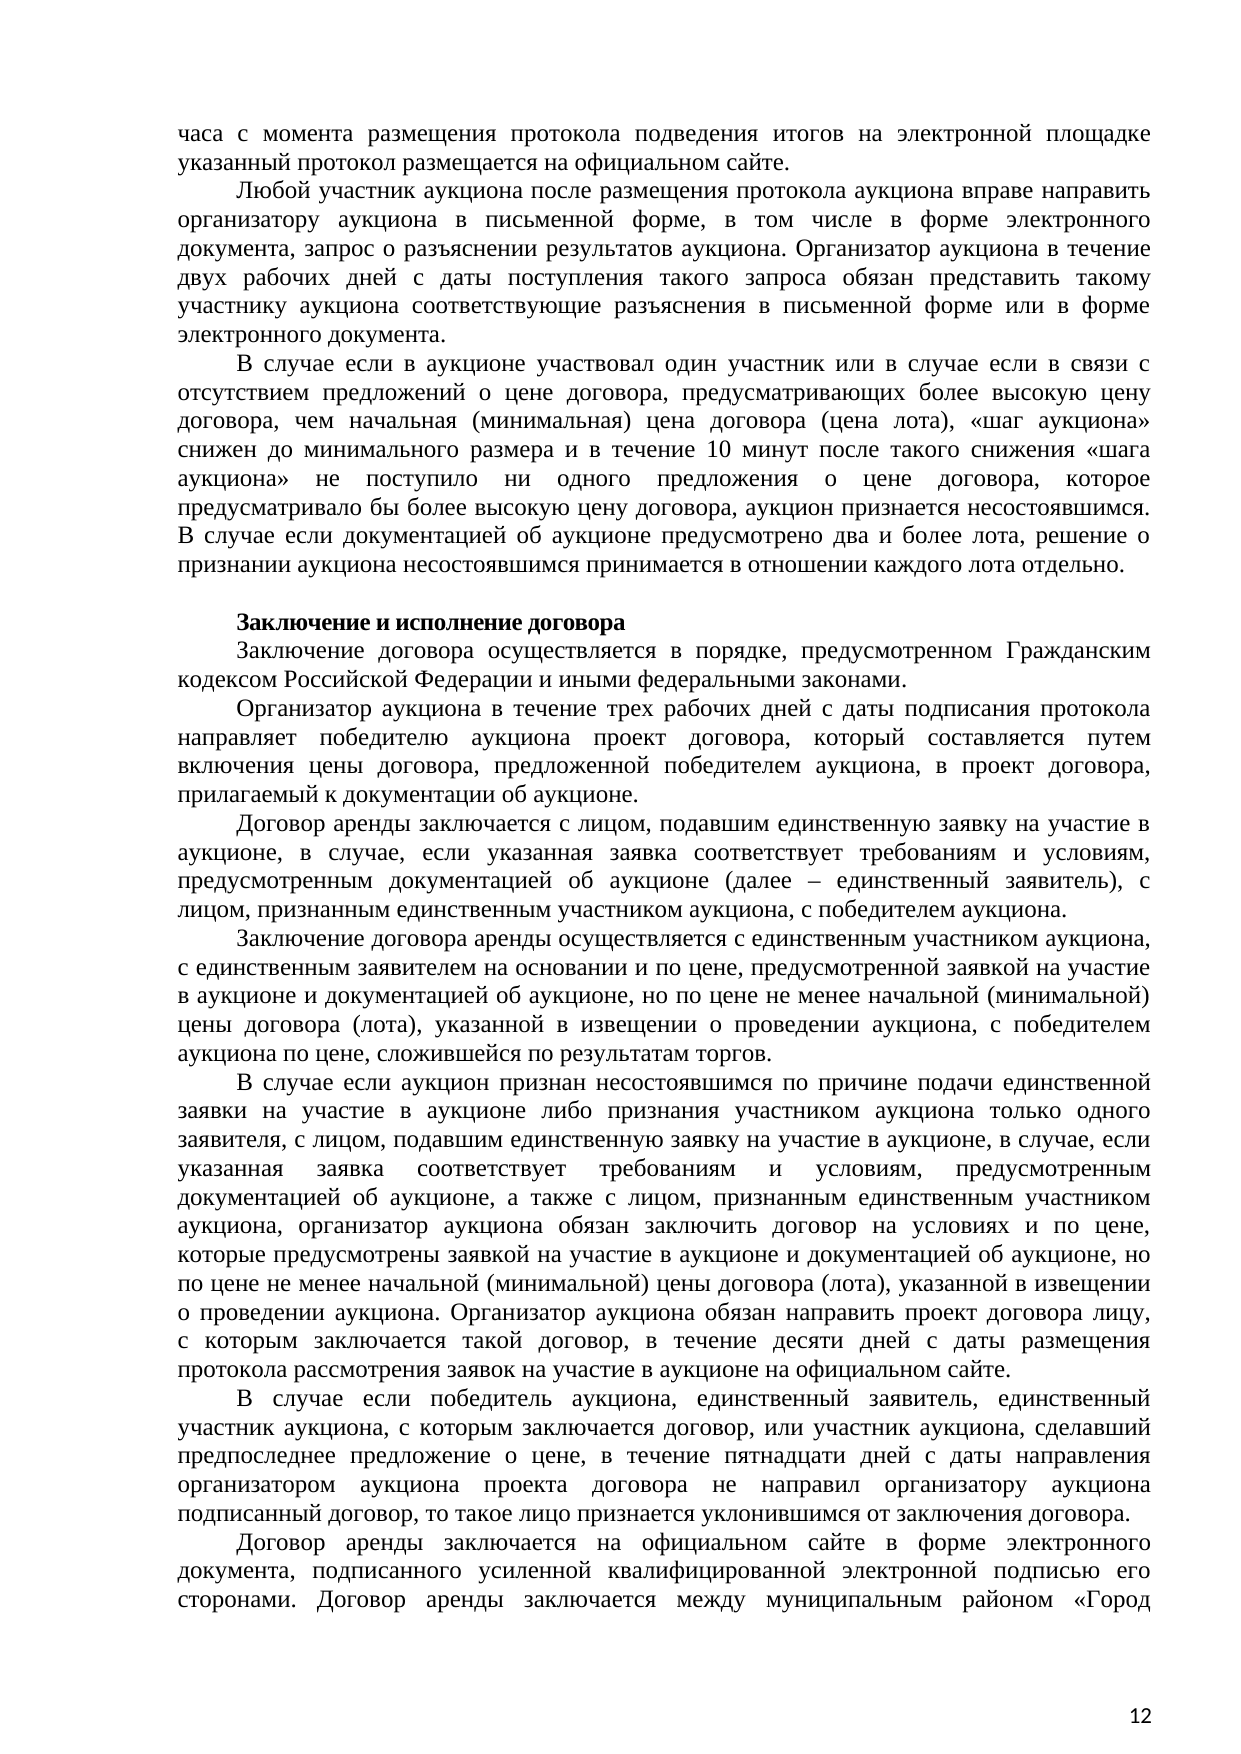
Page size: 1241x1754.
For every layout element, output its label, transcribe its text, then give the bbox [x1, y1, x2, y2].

text В случае если аукцион признан несостоявшимся по причине подачи единственной заявки на участие в аукционе либо признания участником аукциона только одного заявителя, с лицом, подавшим единственную заявку на участие в аукционе, в случае, если указанная заявка соответствует требованиям и условиям, предусмотренным документацией об аукционе, а также с лицом, признанным единственным участником аукциона, организатор аукциона обязан заключить договор на условиях и по цене, которые предусмотрены заявкой на участие в аукционе и документацией об аукционе, но по цене не менее начальной (минимальной) цены договора (лота), указанной в извещении о проведении аукциона. Организатор аукциона обязан направить проект договора лицу, с которым заключается такой договор, в течение десяти дней с даты размещения протокола рассмотрения заявок на участие в аукционе на официальном сайте. [177, 1067, 1152, 1383]
text В случае если победитель аукциона, единственный заявитель, единственный участник аукциона, с которым заключается договор, или участник аукциона, сделавший предпоследнее предложение о цене, в течение пятнадцати дней с даты направления организатором аукциона проекта договора не направил организатору аукциона подписанный договор, то такое лицо признается уклонившимся от заключения договора. [177, 1383, 1152, 1527]
text Организатор аукциона в течение трех рабочих дней с даты подписания протокола направляет победителю аукциона проект договора, который составляется путем включения цены договора, предложенной победителем аукциона, в проект договора, прилагаемый к документации об аукционе. [177, 693, 1152, 808]
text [177, 118, 1152, 176]
text Заключение и исполнение договора [177, 607, 1152, 636]
text В случае если в аукционе участвовал один участник или в случае если в связи с отсутствием предложений о цене договора, предусматривающих более высокую цену договора, чем начальная (минимальная) цена договора (цена лота), «шаг аукциона» снижен до минимального размера и в течение 10 минут после такого снижения «шага аукциона» не поступило ни одного предложения о цене договора, которое предусматривало бы более высокую цену договора, аукцион признается несостоявшимся. В случае если документацией об аукционе предусмотрено два и более лота, решение о признании аукциона несостоявшимся принимается в отношении каждого лота отдельно. [177, 348, 1152, 578]
text Договор аренды заключается с лицом, подавшим единственную заявку на участие в аукционе, в случае, если указанная заявка соответствует требованиям и условиям, предусмотренным документацией об аукционе (далее – единственный заявитель), с лицом, признанным единственным участником аукциона, с победителем аукциона. [177, 808, 1152, 923]
text Заключение договора осуществляется в порядке, предусмотренном Гражданским кодексом Российской Федерации и иными федеральными законами. [177, 636, 1152, 693]
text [177, 1527, 1152, 1613]
text Любой участник аукциона после размещения протокола аукциона вправе направить организатору аукциона в письменной форме, в том числе в форме электронного документа, запрос о разъяснении результатов аукциона. Организатор аукциона в течение двух рабочих дней с даты поступления такого запроса обязан представить такому участнику аукциона соответствующие разъяснения в письменной форме или в форме электронного документа. [177, 176, 1152, 348]
text Заключение договора аренды осуществляется с единственным участником аукциона, с единственным заявителем на основании и по цене, предусмотренной заявкой на участие в аукционе и документацией об аукционе, но по цене не менее начальной (минимальной) цены договора (лота), указанной в извещении о проведении аукциона, с победителем аукциона по цене, сложившейся по результатам торгов. [177, 923, 1152, 1067]
